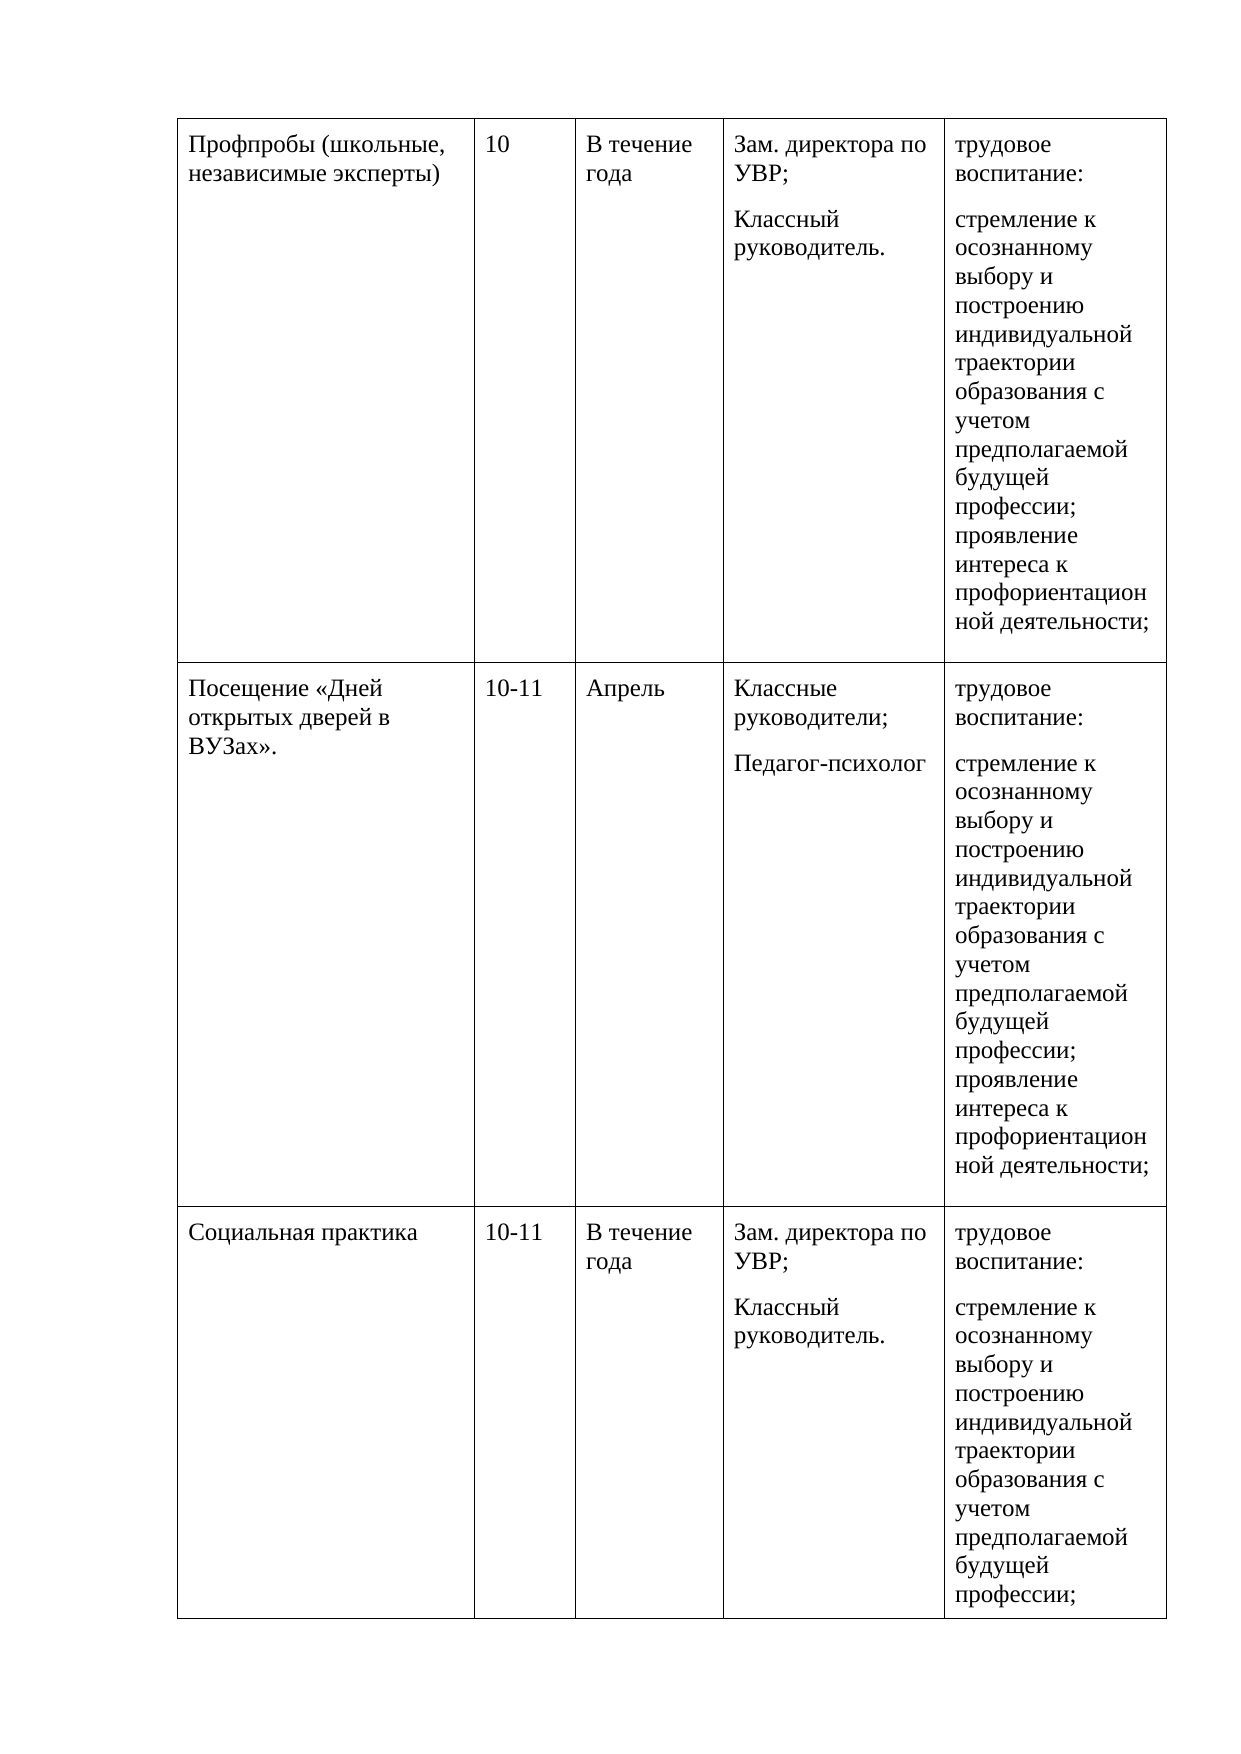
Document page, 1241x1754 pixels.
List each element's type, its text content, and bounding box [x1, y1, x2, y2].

table_cell 10-11 [475, 1207, 575, 1618]
table_cell Профпробы (школьные, независимые эксперты) [178, 119, 474, 662]
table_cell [724, 1207, 944, 1618]
table_cell Посещение «Дней открытых дверей в ВУЗах». [178, 663, 474, 1206]
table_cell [945, 1207, 1166, 1618]
table_cell Зам. директора по УВР; Классный руководитель. [724, 119, 944, 662]
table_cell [945, 119, 1166, 662]
table_cell В течение года [576, 119, 723, 662]
table_cell Классные руководители; Педагог-психолог [724, 663, 944, 1206]
table_cell Социальная практика [178, 1207, 474, 1618]
table_cell Апрель [576, 663, 723, 1206]
table_cell 10-11 [475, 663, 575, 1206]
table_cell 10 [475, 119, 575, 662]
table_cell В течение года [576, 1207, 723, 1618]
